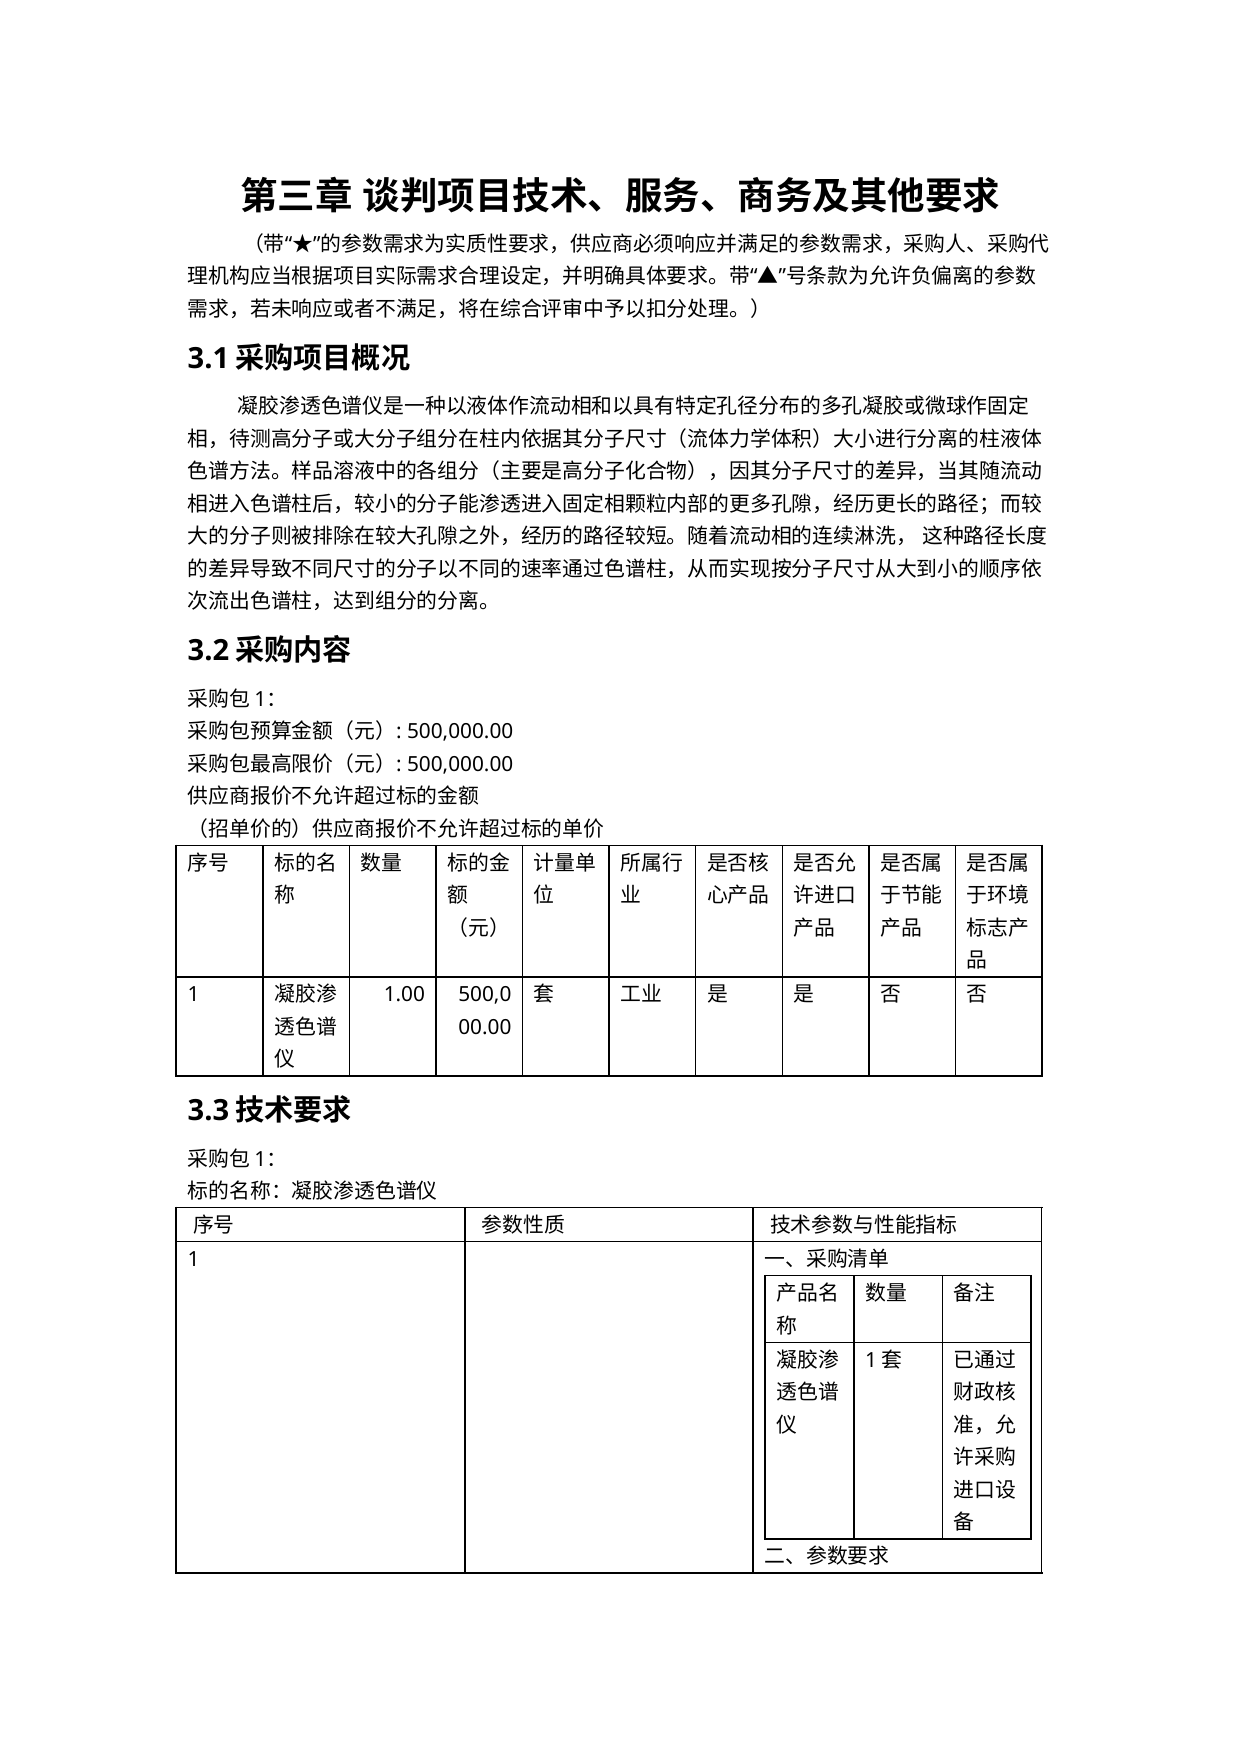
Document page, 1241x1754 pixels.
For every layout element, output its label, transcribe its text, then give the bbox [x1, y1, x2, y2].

table_header 参数性质 [466, 1208, 752, 1241]
text （招单价的）供应商报价不允许超过标的单价 [187, 812, 1053, 844]
text 凝胶渗透色谱仪是一种以液体作流动相和以具有特定孔径分布的多孔凝胶或微球作固定相，待测高分子或大分子组分在柱内依据其分子尺寸（流体力学体积）大小进行分离的柱液体色谱方法。样品溶液中的各组分（主要是高分子化合物），因其分子尺寸的差异，当其随流动相进入色谱柱后，较小的分子能渗透进入固定相颗粒内部的更多孔隙，经历更长的路径；而较大的分子则被排除在较大孔隙之外，经历的路径较短。随着流动相的连续淋洗， 这种路径长度的差异导致不同尺寸的分子以不同的速率通过色谱柱，从而实现按分子尺寸从大到小的顺序依次流出色谱柱，达到组分的分离。 [187, 389, 1053, 617]
text 采购包预算金额（元）: 500,000.00 [187, 714, 1053, 747]
table_header 是否属于环境标志产品 [956, 846, 1041, 976]
table_cell 500,000.00 [437, 978, 522, 1075]
table_header 序号 [177, 846, 262, 976]
text 标的名称：凝胶渗透色谱仪 [187, 1174, 1053, 1207]
text 采购包1： [187, 682, 1053, 714]
table_header 所属行业 [610, 846, 695, 976]
table_cell 1 [177, 978, 262, 1075]
table_cell [466, 1242, 752, 1572]
table_header 数量 [350, 846, 435, 976]
table_cell 套 [523, 978, 608, 1075]
text 采购包1： [187, 1142, 1053, 1174]
table_cell 凝胶渗透色谱仪 [264, 978, 349, 1075]
table_cell 否 [956, 978, 1041, 1075]
text （带“★”的参数需求为实质性要求，供应商必须响应并满足的参数需求，采购人、采购代理机构应当根据项目实际需求合理设定，并明确具体要求。带“▲”号条款为允许负偏离的参数需求，若未响应或者不满足，将在综合评审中予以扣分处理。） [187, 227, 1053, 324]
text 第三章 谈判项目技术、服务、商务及其他要求 [187, 162, 1053, 227]
table_header 标的名称 [264, 846, 349, 976]
table_cell 是 [783, 978, 868, 1075]
text 3.2采购内容 [187, 617, 1053, 682]
text 3.1采购项目概况 [187, 324, 1053, 389]
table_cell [754, 1242, 1041, 1572]
table_header 标的金额 （元） [437, 846, 522, 976]
table_cell 否 [870, 978, 955, 1075]
table_header 是否属于节能产品 [870, 846, 955, 976]
table_header 技术参数与性能指标 [754, 1208, 1041, 1241]
table_cell 工业 [610, 978, 695, 1075]
text 3.3技术要求 [187, 1077, 1053, 1142]
table_header 序号 [177, 1208, 464, 1241]
table_cell 是 [696, 978, 782, 1075]
text 采购包最高限价（元）: 500,000.00 [187, 747, 1053, 779]
table_cell 1 [177, 1242, 464, 1572]
table_header 是否核心产品 [696, 846, 782, 976]
table_header 计量单位 [523, 846, 608, 976]
text 供应商报价不允许超过标的金额 [187, 779, 1053, 812]
table_cell 1.00 [350, 978, 435, 1075]
table_header 是否允许进口产品 [783, 846, 868, 976]
